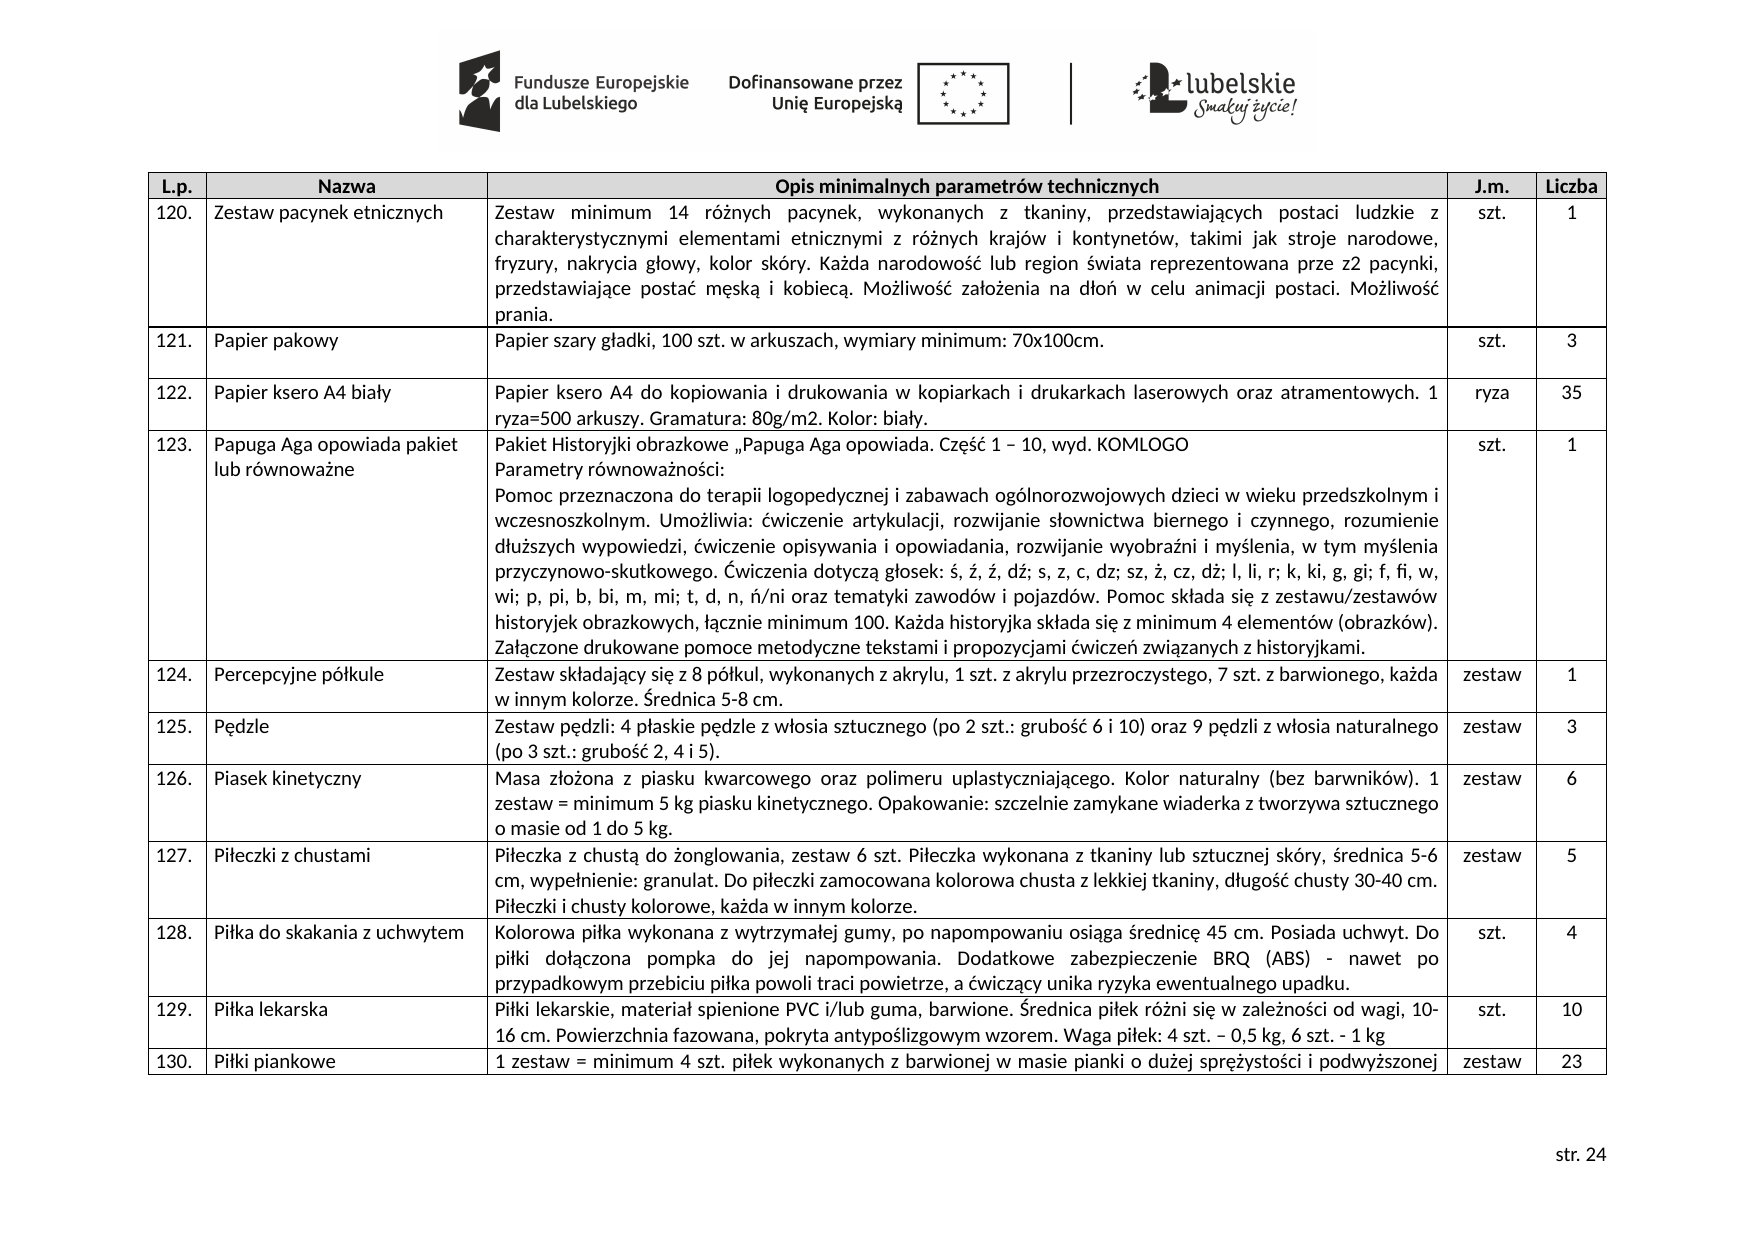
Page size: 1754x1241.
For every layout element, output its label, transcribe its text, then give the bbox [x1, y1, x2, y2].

table_header L.p. [149, 173, 206, 198]
table_cell zestaw [1448, 661, 1536, 712]
table_cell Papier ksero A4 biały [207, 379, 487, 430]
table_cell szt. [1448, 328, 1536, 378]
table_cell Percepcyjne półkule [207, 661, 487, 712]
table_cell zestaw [1448, 1049, 1536, 1074]
picture [437, 29, 1317, 153]
table_cell Pakiet Historyjki obrazkowe „Papuga Aga opowiada. Część 1 – 10, wyd. KOMLOGO Parametry równoważności: Pomoc przeznaczona do terapii logopedycznej i zabawach ogólnorozwojowych dzieci w wieku przedszkolnym i wczesnoszkolnym. Umożliwia: ćwiczenie artykulacji, rozwijanie słownictwa biernego i czynnego, rozumienie dłuższych wypowiedzi, ćwiczenie opisywania i opowiadania, rozwijanie wyobraźni i myślenia, w tym myślenia przyczynowo-skutkowego. Ćwiczenia dotyczą głosek: ś, ź, ź, dź; s, z, c, dz; sz, ż, cz, dż; l, li, r; k, ki, g, gi; f, fi, w, wi; p, pi, b, bi, m, mi; t, d, n, ń/ni oraz tematyki zawodów i pojazdów. Pomoc składa się z zestawu/zestawów historyjek obrazkowych, łącznie minimum 100. Każda historyjka składa się z minimum 4 elementów (obrazków). Załączone drukowane pomoce metodyczne tekstami i propozycjami ćwiczeń związanych z historyjkami. [488, 431, 1447, 660]
table_cell szt. [1448, 997, 1536, 1047]
table_cell Piłki lekarskie, materiał spienione PVC i/lub guma, barwione. Średnica piłek różni się w zależności od wagi, 10-16 cm. Powierzchnia fazowana, pokryta antypoślizgowym wzorem. Waga piłek: 4 szt. – 0,5 kg, 6 szt. - 1 kg [488, 997, 1447, 1047]
table_cell Pędzle [207, 713, 487, 764]
table_cell Piasek kinetyczny [207, 765, 487, 841]
table_cell Piłeczki z chustami [207, 842, 487, 918]
table_cell 1 [1537, 431, 1606, 660]
table_header Opis minimalnych parametrów technicznych [488, 173, 1447, 198]
table_cell Masa złożona z piasku kwarcowego oraz polimeru uplastyczniającego. Kolor naturalny (bez barwników). 1 zestaw = minimum 5 kg piasku kinetycznego. Opakowanie: szczelnie zamykane wiaderka z tworzywa sztucznego o masie od 1 do 5 kg. [488, 765, 1447, 841]
table_cell [149, 379, 206, 430]
table_cell szt. [1448, 431, 1536, 660]
table_cell [149, 431, 206, 660]
table_cell [149, 919, 206, 996]
table_cell zestaw [1448, 765, 1536, 841]
table_cell Papier ksero A4 do kopiowania i drukowania w kopiarkach i drukarkach laserowych oraz atramentowych. 1 ryza=500 arkuszy. Gramatura: 80g/m2. Kolor: biały. [488, 379, 1447, 430]
table_cell Piłka lekarska [207, 997, 487, 1047]
table_cell Papuga Aga opowiada pakiet lub równoważne [207, 431, 487, 660]
table_cell [149, 661, 206, 712]
table_header J.m. [1448, 173, 1536, 198]
table_cell 5 [1537, 842, 1606, 918]
table_header Liczba [1537, 173, 1606, 198]
table_cell [149, 1049, 206, 1074]
table_cell 3 [1537, 713, 1606, 764]
table_cell Piłka do skakania z uchwytem [207, 919, 487, 996]
table_cell 3 [1537, 328, 1606, 378]
table_cell [149, 328, 206, 378]
table_cell ryza [1448, 379, 1536, 430]
table_cell 23 [1537, 1049, 1606, 1074]
table_cell Zestaw minimum 14 różnych pacynek, wykonanych z tkaniny, przedstawiających postaci ludzkie z charakterystycznymi elementami etnicznymi z różnych krajów i kontynetów, takimi jak stroje narodowe, fryzury, nakrycia głowy, kolor skóry. Każda narodowość lub region świata reprezentowana prze z2 pacynki, przedstawiające postać męską i kobiecą. Możliwość założenia na dłoń w celu animacji postaci. Możliwość prania. [488, 199, 1447, 326]
table_cell [149, 713, 206, 764]
table_cell szt. [1448, 199, 1536, 326]
table_cell 35 [1537, 379, 1606, 430]
table_cell [149, 765, 206, 841]
table_header Nazwa [207, 173, 487, 198]
table_cell 4 [1537, 919, 1606, 996]
table_cell Zestaw pacynek etnicznych [207, 199, 487, 326]
table_cell zestaw [1448, 713, 1536, 764]
table_cell Papier pakowy [207, 328, 487, 378]
table_cell [149, 842, 206, 918]
table_cell [149, 997, 206, 1047]
table_cell 6 [1537, 765, 1606, 841]
table_cell 1 [1537, 199, 1606, 326]
table_cell 1 [1537, 661, 1606, 712]
table_cell Piłki piankowe [207, 1049, 487, 1074]
table_cell Piłeczka z chustą do żonglowania, zestaw 6 szt. Piłeczka wykonana z tkaniny lub sztucznej skóry, średnica 5-6 cm, wypełnienie: granulat. Do piłeczki zamocowana kolorowa chusta z lekkiej tkaniny, długość chusty 30-40 cm. Piłeczki i chusty kolorowe, każda w innym kolorze. [488, 842, 1447, 918]
table_cell [149, 199, 206, 326]
table_cell Zestaw składający się z 8 półkul, wykonanych z akrylu, 1 szt. z akrylu przezroczystego, 7 szt. z barwionego, każda w innym kolorze. Średnica 5-8 cm. [488, 661, 1447, 712]
table_cell Zestaw pędzli: 4 płaskie pędzle z włosia sztucznego (po 2 szt.: grubość 6 i 10) oraz 9 pędzli z włosia naturalnego (po 3 szt.: grubość 2, 4 i 5). [488, 713, 1447, 764]
table_cell 10 [1537, 997, 1606, 1047]
table_cell Kolorowa piłka wykonana z wytrzymałej gumy, po napompowaniu osiąga średnicę 45 cm. Posiada uchwyt. Do piłki dołączona pompka do jej napompowania. Dodatkowe zabezpieczenie BRQ (ABS) - nawet po przypadkowym przebiciu piłka powoli traci powietrze, a ćwiczący unika ryzyka ewentualnego upadku. [488, 919, 1447, 996]
table_cell Papier szary gładki, 100 szt. w arkuszach, wymiary minimum: 70x100cm. [488, 328, 1447, 378]
table_cell zestaw [1448, 842, 1536, 918]
table_cell szt. [1448, 919, 1536, 996]
